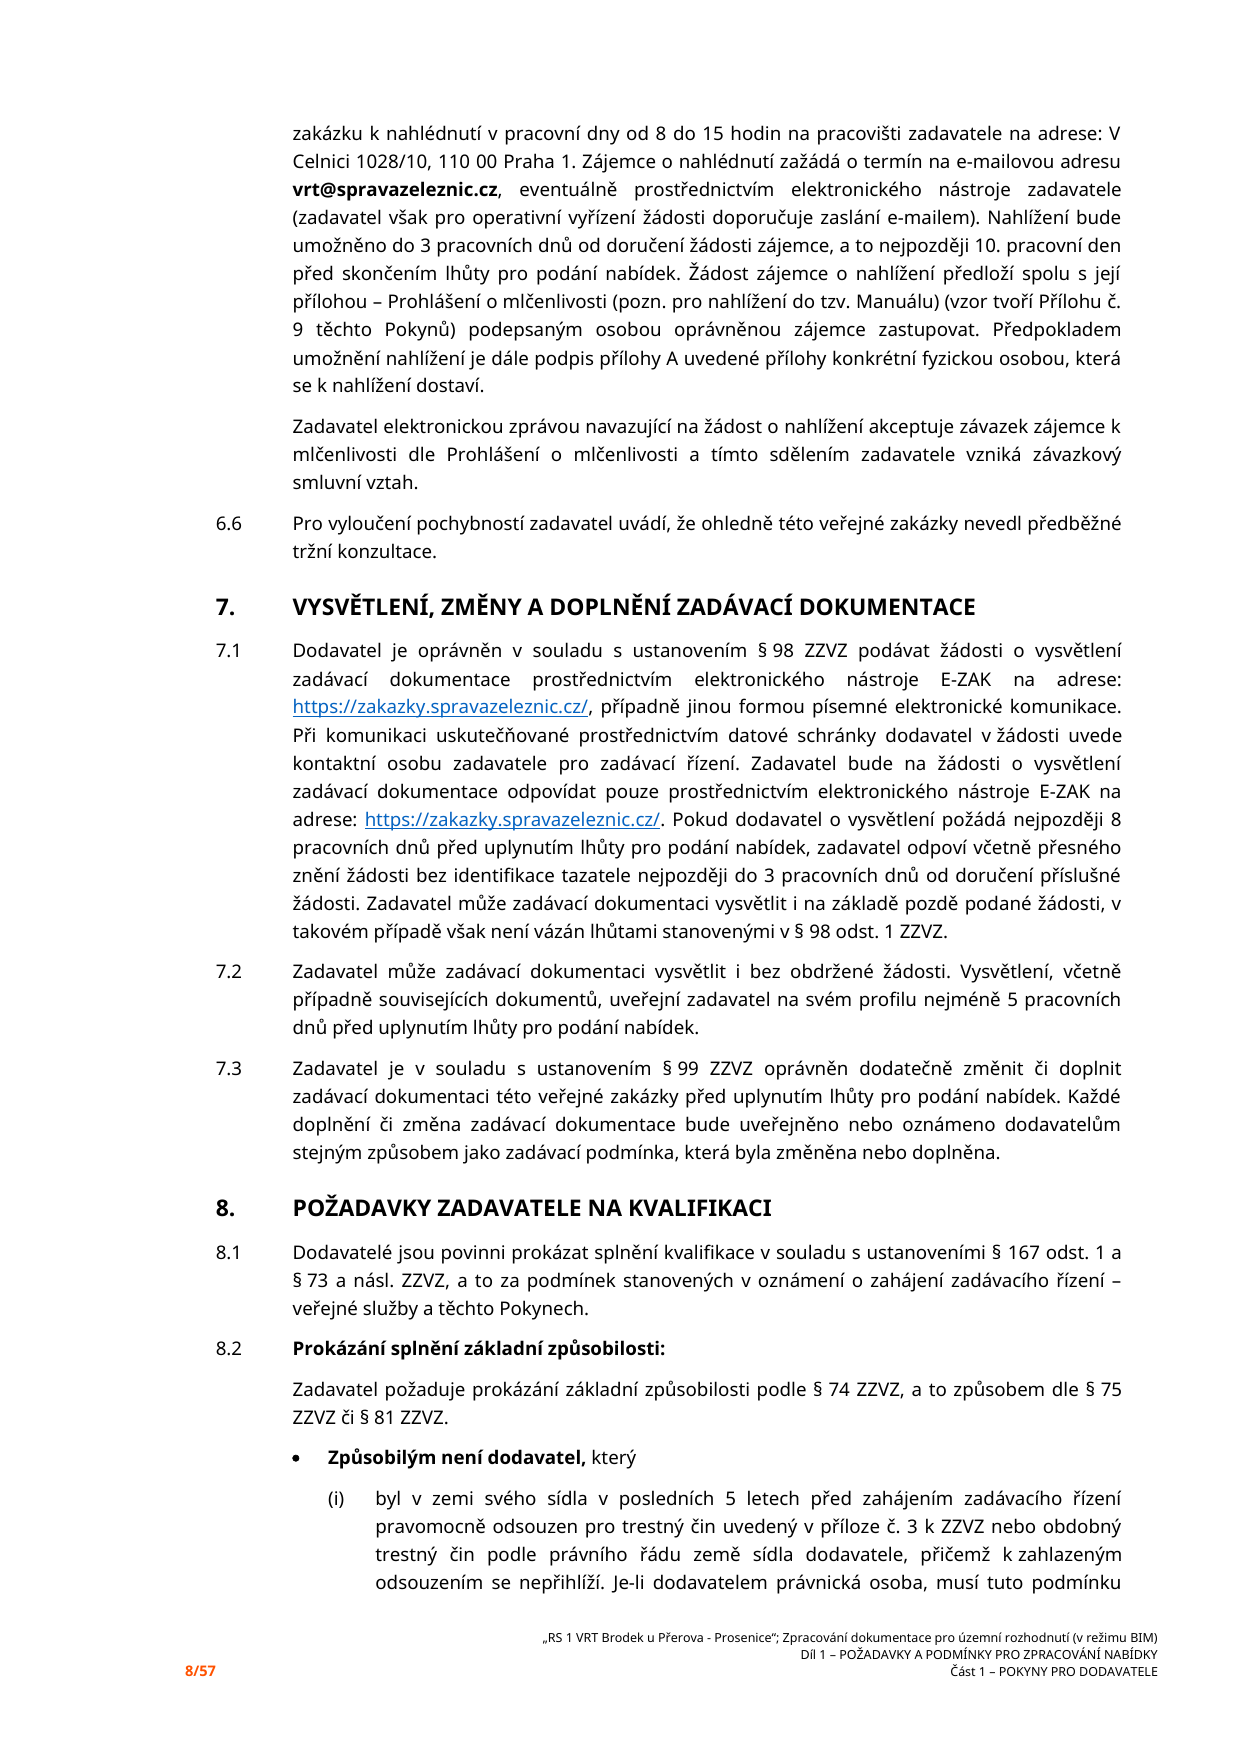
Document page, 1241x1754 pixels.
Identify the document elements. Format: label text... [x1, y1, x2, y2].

text Zadavatel je v souladu s ustanovením § 99 ZZVZ oprávněn dodatečně změnit či doplnit zadávací dokumentaci této veřejné zakázky před uplynutím lhůty pro podání nabídek. Každé doplnění či změna zadávací dokumentace bude uveřejněno nebo oznámeno dodavatelům stejným způsobem jako zadávací podmínka, která byla změněna nebo doplněna. [216, 1055, 1122, 1165]
text VYSVĚTLENÍ, ZMĚNY a DOPLNĚNÍ ZADÁVACÍ DOKUMENTACE [216, 591, 1122, 622]
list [292, 121, 1122, 398]
list Zadavatel požaduje prokázání základní způsobilosti podle § 74 ZZVZ, a to způsobem dle § 75 ZZVZ či § 81 ZZVZ. [292, 1376, 1122, 1430]
list Zadavatel elektronickou zprávou navazující na žádost o nahlížení akceptuje závazek zájemce k mlčenlivosti dle Prohlášení o mlčenlivosti a tímto sdělením zadavatele vzniká závazkový smluvní vztah. [292, 413, 1122, 495]
text POŽADAVKY ZADAVATELE NA KVALIFIKACI [216, 1192, 1122, 1223]
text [328, 1485, 1122, 1595]
text Dodavatel je oprávněn v souladu s ustanovením § 98 ZZVZ podávat žádosti o vysvětlení zadávací dokumentace prostřednictvím elektronického nástroje E-ZAK na adrese: https://zakazky.spravazeleznic.cz/, případně jinou formou písemné elektronické komunikace. Při komunikaci uskutečňované prostřednictvím datové schránky dodavatel v žádosti uvede kontaktní osobu zadavatele pro zadávací řízení. Zadavatel bude na žádosti o vysvětlení zadávací dokumentace odpovídat pouze prostřednictvím elektronického nástroje E-ZAK na adrese: https://zakazky.spravazeleznic.cz/. Pokud dodavatel o vysvětlení požádá nejpozději 8 pracovních dnů před uplynutím lhůty pro podání nabídek, zadavatel odpoví včetně přesného znění žádosti bez identifikace tazatele nejpozději do 3 pracovních dnů od doručení příslušné žádosti. Zadavatel může zadávací dokumentaci vysvětlit i na základě pozdě podané žádosti, v takovém případě však není vázán lhůtami stanovenými v § 98 odst. 1 ZZVZ. [216, 638, 1122, 943]
text Způsobilým není dodavatel, který [292, 1445, 1122, 1470]
text Zadavatel může zadávací dokumentaci vysvětlit i bez obdržené žádosti. Vysvětlení, včetně případně souvisejících dokumentů, uveřejní zadavatel na svém profilu nejméně 5 pracovních dnů před uplynutím lhůty pro podání nabídek. [216, 958, 1122, 1040]
text Prokázání splnění základní způsobilosti: [216, 1336, 1122, 1361]
text Dodavatelé jsou povinni prokázat splnění kvalifikace v souladu s ustanoveními § 167 odst. 1 a § 73 a násl. ZZVZ, a to za podmínek stanovených v oznámení o zahájení zadávacího řízení – veřejné služby a těchto Pokynech. [216, 1239, 1122, 1321]
text Pro vyloučení pochybností zadavatel uvádí, že ohledně této veřejné zakázky nevedl předběžné tržní konzultace. [216, 510, 1122, 563]
